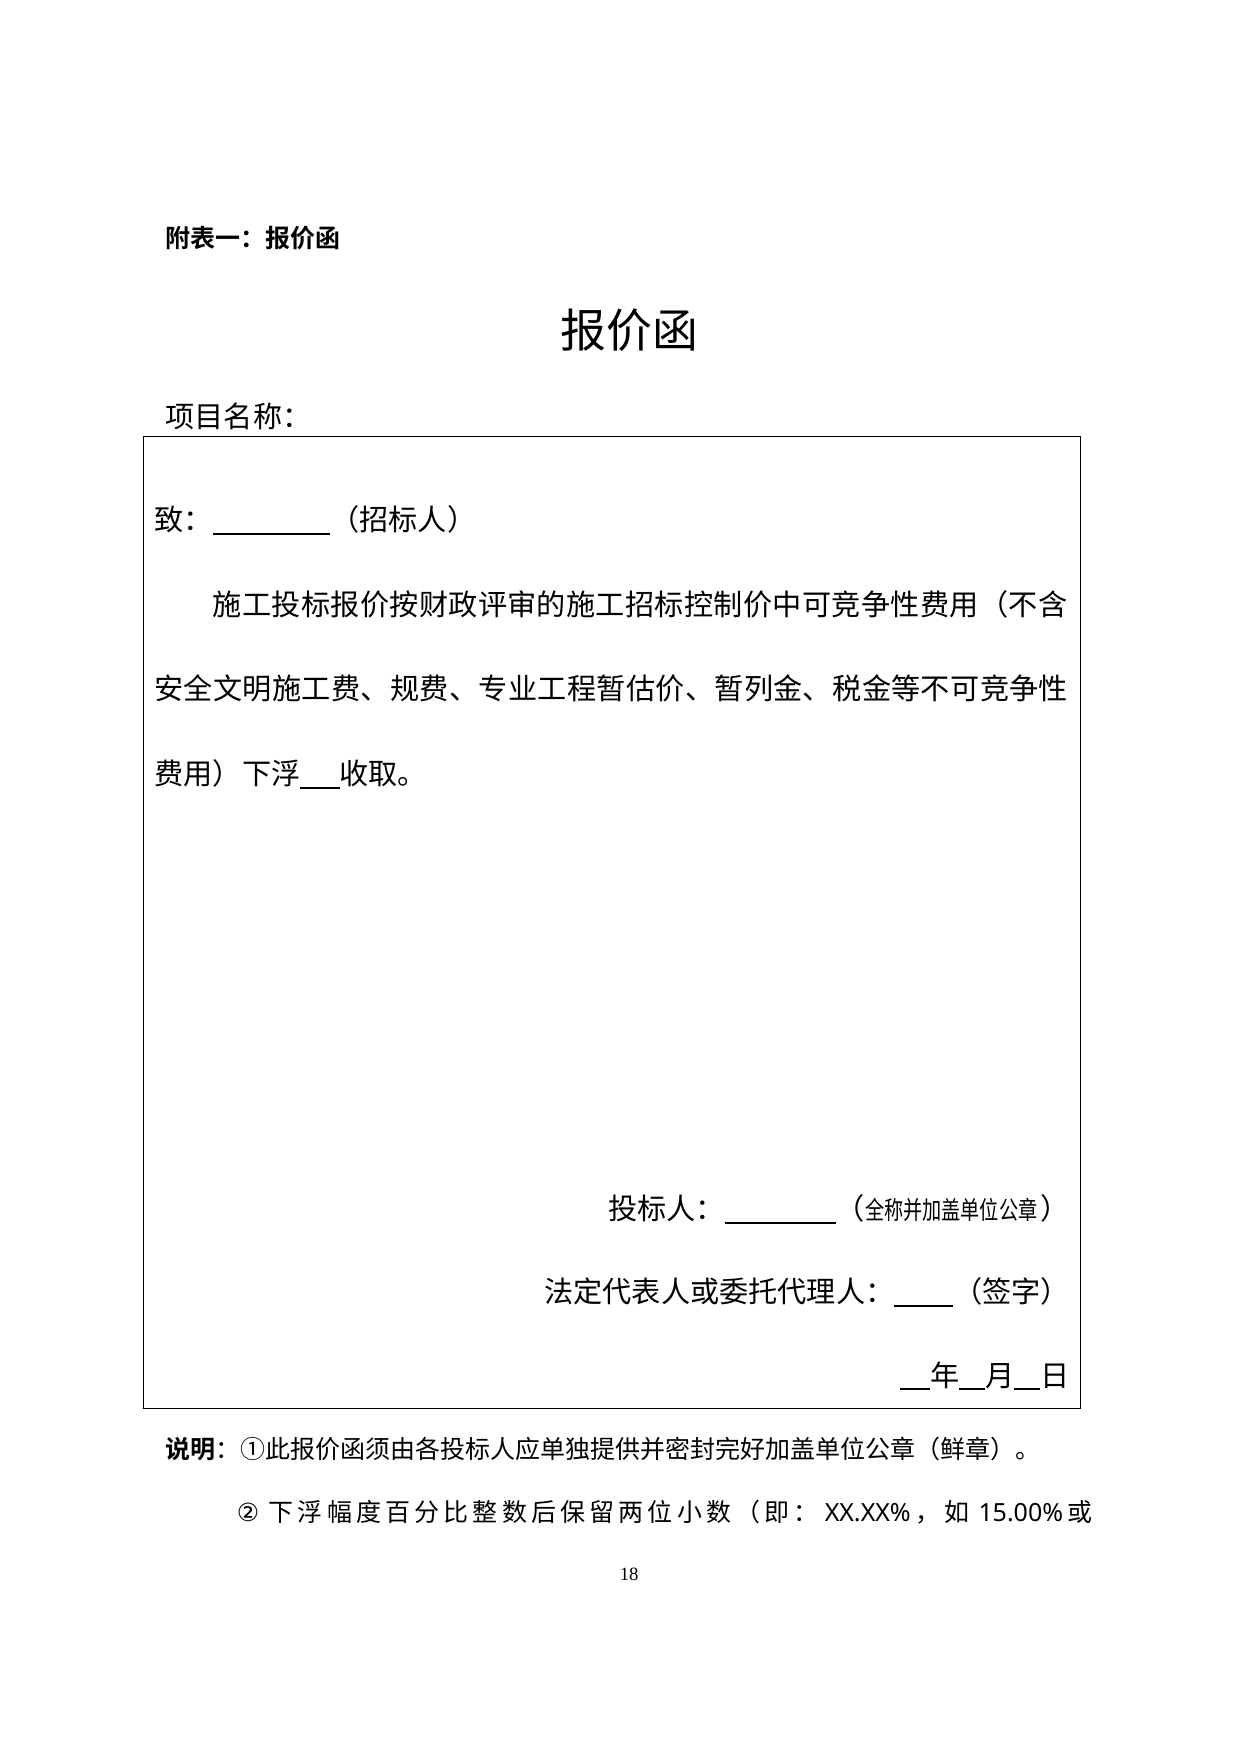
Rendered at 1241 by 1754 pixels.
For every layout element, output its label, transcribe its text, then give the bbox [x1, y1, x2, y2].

text 说明：①此报价函须由各投标人应单独提供并密封完好加盖单位公章（鲜章）。 [165, 1409, 1092, 1471]
table_header 致： （招标人） 施工投标报价按财政评审的施工招标控制价中可竞争性费用（不含安全文明施工费、规费、专业工程暂估价、暂列金、税金等不可竞争性费用）下浮 收取。 投标人： （全称并加盖单位公章） 法定代表人或委托代理人： （签字） 年 月 日 [144, 437, 1080, 1408]
text 附表一：报价函 [165, 218, 1092, 255]
text 项目名称： [165, 394, 1092, 436]
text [165, 1471, 1092, 1534]
text 报价函 [165, 294, 1092, 361]
